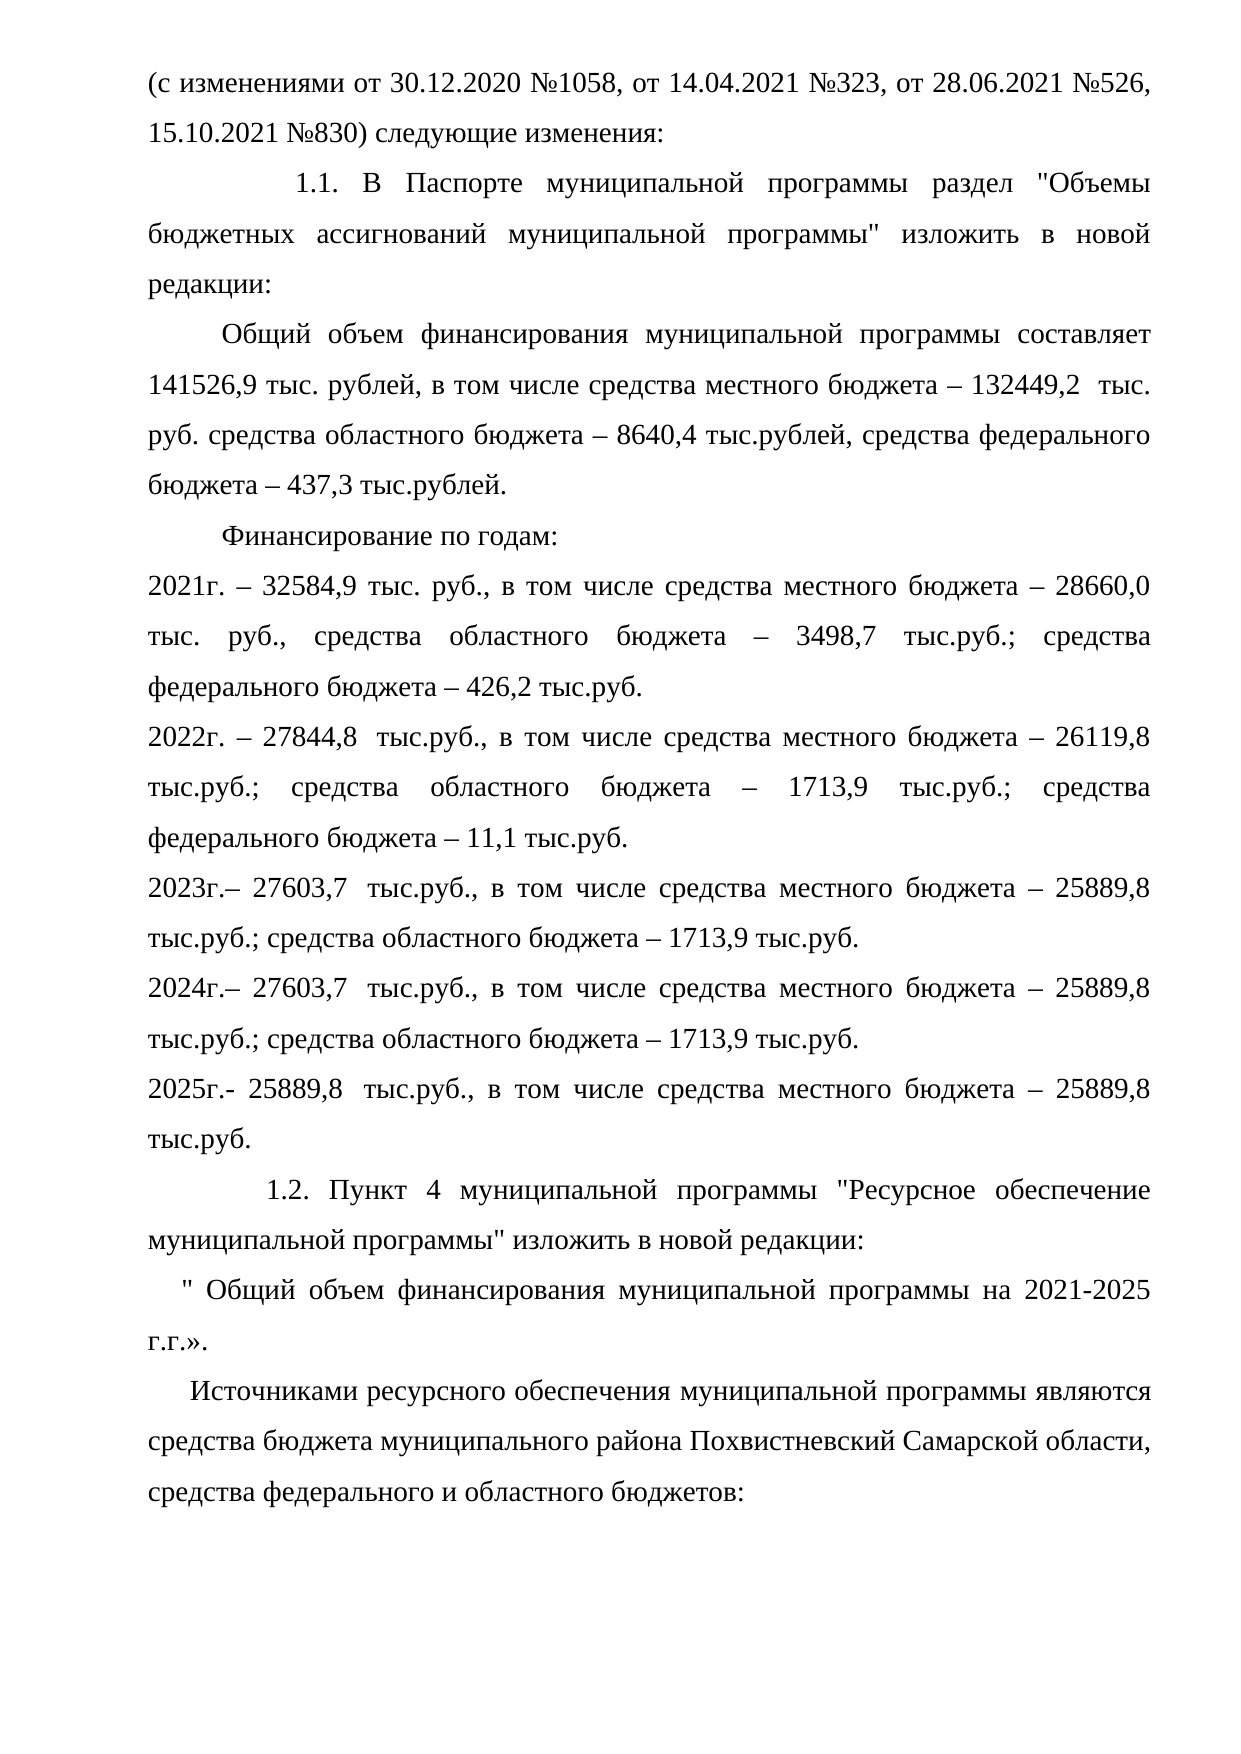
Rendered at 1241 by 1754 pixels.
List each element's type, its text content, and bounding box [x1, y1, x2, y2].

text " Общий объем финансирования муниципальной программы на 2021-2025 г.г.». [148, 1272, 1152, 1356]
text Источниками ресурсного обеспечения муниципальной программы являются средства бюджета муниципального района Похвистневский Самарской области, средства федерального и областного бюджетов: [148, 1457, 1152, 1507]
text 2021г. – 32584,9 тыс. руб., в том числе средства местного бюджета – 28660,0 тыс. руб., средства областного бюджета – 3498,7 тыс.руб.; средства федерального бюджета – 426,2 тыс.руб. [148, 568, 1152, 702]
text 1.2. Пункт 4 муниципальной программы "Ресурсное обеспечение муниципальной программы" изложить в новой редакции: [148, 1172, 1152, 1256]
text 1.1. В Паспорте муниципальной программы раздел "Объемы бюджетных ассигнований муниципальной программы" изложить в новой редакции: [148, 166, 1152, 300]
text 2024г.– 27603,7 тыс.руб., в том числе средства местного бюджета – 25889,8 тыс.руб.; средства областного бюджета – 1713,9 тыс.руб. [148, 971, 1152, 1054]
text 2023г.– 27603,7 тыс.руб., в том числе средства местного бюджета – 25889,8 тыс.руб.; средства областного бюджета – 1713,9 тыс.руб. [148, 870, 1152, 954]
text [148, 65, 1152, 149]
text Общий объем финансирования муниципальной программы составляет 141526,9 тыс. рублей, в том числе средства местного бюджета – 132449,2 тыс. руб. средства областного бюджета – 8640,4 тыс.рублей, средства федерального бюджета – 437,3 тыс.рублей. [148, 317, 1152, 501]
text 2022г. – 27844,8 тыс.руб., в том числе средства местного бюджета – 26119,8 тыс.руб.; средства областного бюджета – 1713,9 тыс.руб.; средства федерального бюджета – 11,1 тыс.руб. [148, 719, 1152, 853]
text 2025г.- 25889,8 тыс.руб., в том числе средства местного бюджета – 25889,8 тыс.руб. [148, 1071, 1152, 1155]
text Источниками ресурсного обеспечения муниципальной программы являются средства бюджета муниципального района Похвистневский Самарской области, средства федерального и областного бюджетов: [148, 1373, 1152, 1424]
text Финансирование по годам: [148, 518, 1152, 551]
